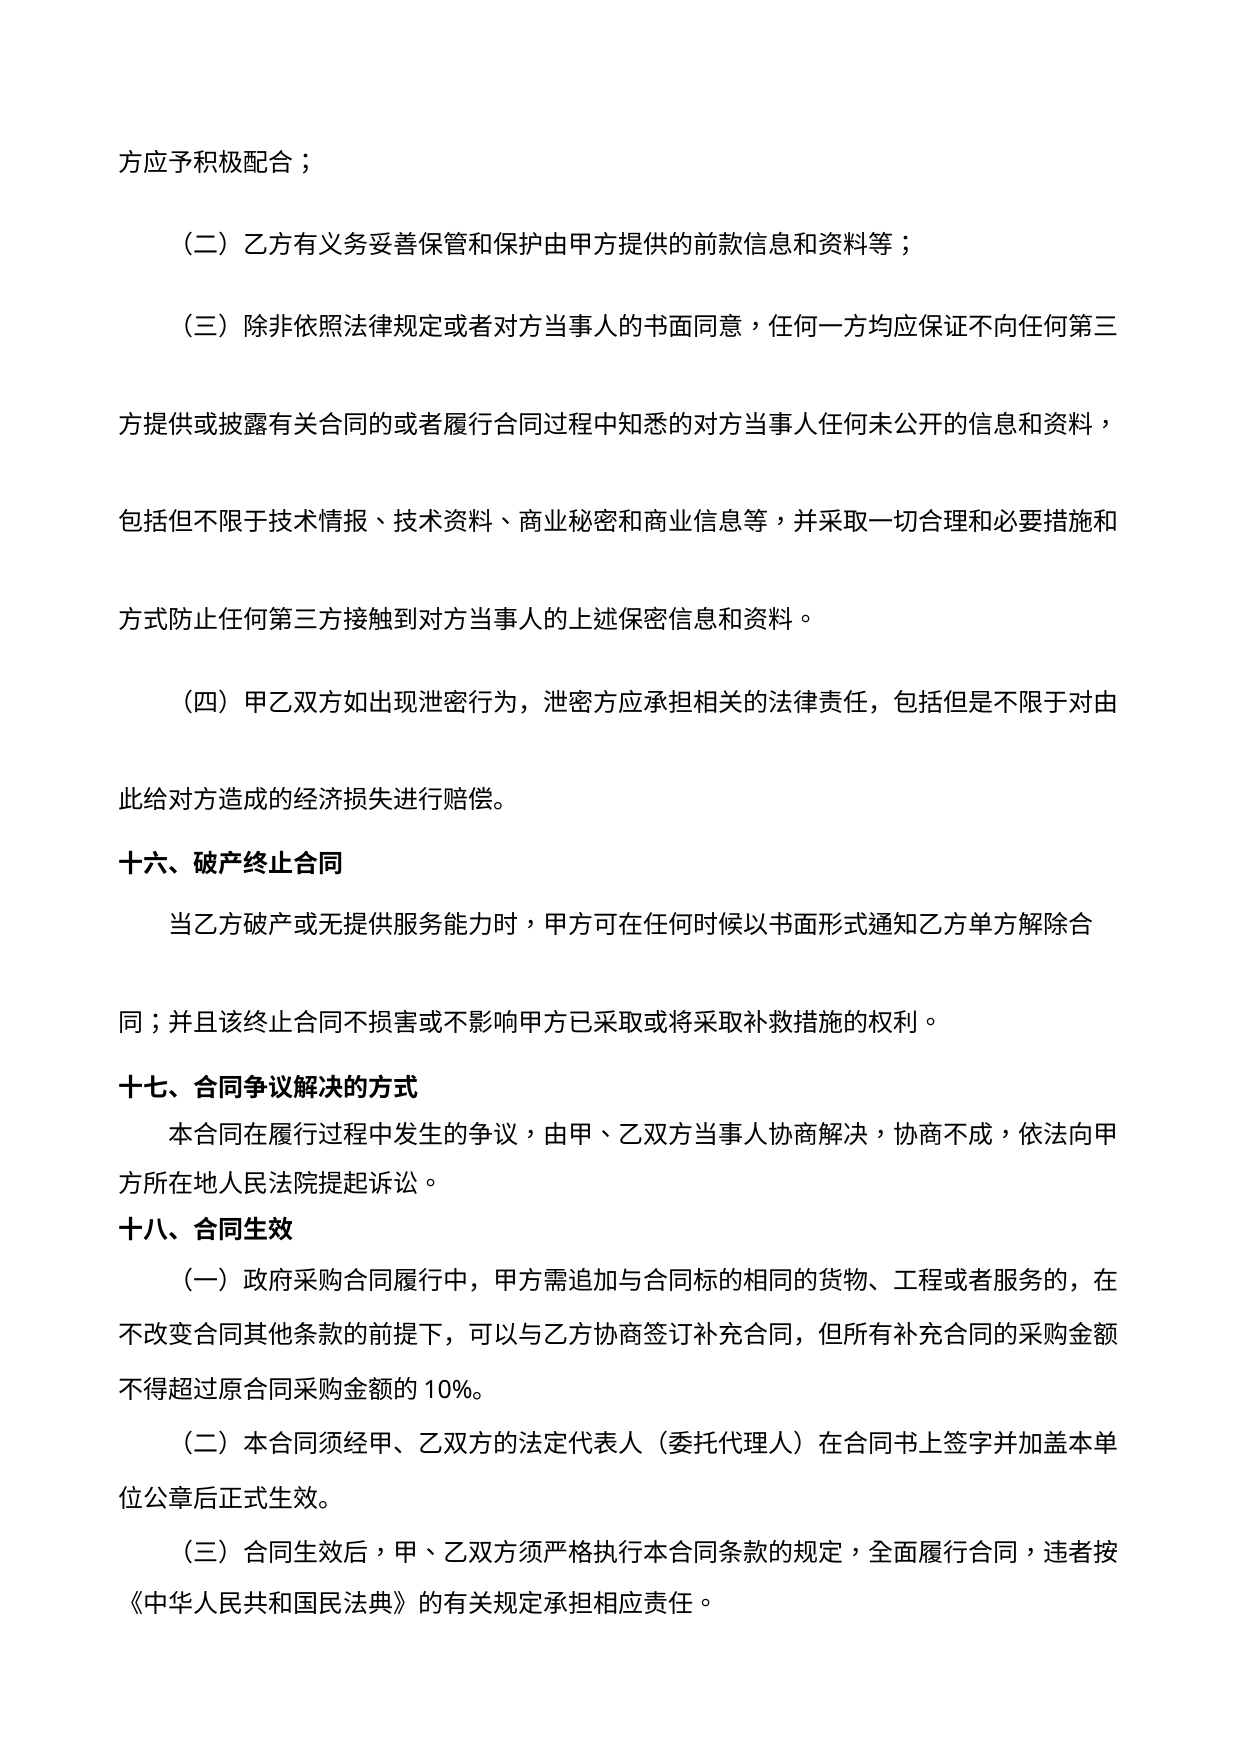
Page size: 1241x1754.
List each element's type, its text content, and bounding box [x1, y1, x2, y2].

text （二）本合同须经甲、乙双方的法定代表人（委托代理人）在合同书上签字并加盖本单位公章后正式生效。 [118, 1424, 1122, 1514]
text （三）除非依照法律规定或者对方当事人的书面同意，任何一方均应保证不向任何第三方提供或披露有关合同的或者履行合同过程中知悉的对方当事人任何未公开的信息和资料，包括但不限于技术情报、技术资料、商业秘密和商业信息等，并采取一切合理和必要措施和方式防止任何第三方接触到对方当事人的上述保密信息和资料。 [118, 293, 1122, 651]
text （一）政府采购合同履行中，甲方需追加与合同标的相同的货物、工程或者服务的，在不改变合同其他条款的前提下，可以与乙方协商签订补充合同，但所有补充合同的采购金额不得超过原合同采购金额的10%。 [118, 1261, 1122, 1406]
text 十八、合同生效 [118, 1214, 1122, 1246]
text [118, 129, 1122, 194]
text 十六、破产终止合同 [118, 848, 1122, 877]
text 当乙方破产或无提供服务能力时，甲方可在任何时候以书面形式通知乙方单方解除合同；并且该终止合同不损害或不影响甲方已采取或将采取补救措施的权利。 [118, 892, 1122, 1054]
text 十七、合同争议解决的方式 [118, 1071, 1122, 1104]
text （三）合同生效后，甲、乙双方须严格执行本合同条款的规定，全面履行合同，违者按《中华人民共和国民法典》的有关规定承担相应责任。 [118, 1532, 1122, 1620]
text （四）甲乙双方如出现泄密行为，泄密方应承担相关的法律责任，包括但是不限于对由此给对方造成的经济损失进行赔偿。 [118, 668, 1122, 830]
text 本合同在履行过程中发生的争议，由甲、乙双方当事人协商解决，协商不成，依法向甲方所在地人民法院提起诉讼。 [118, 1118, 1122, 1199]
text （二）乙方有义务妥善保管和保护由甲方提供的前款信息和资料等； [118, 211, 1122, 276]
